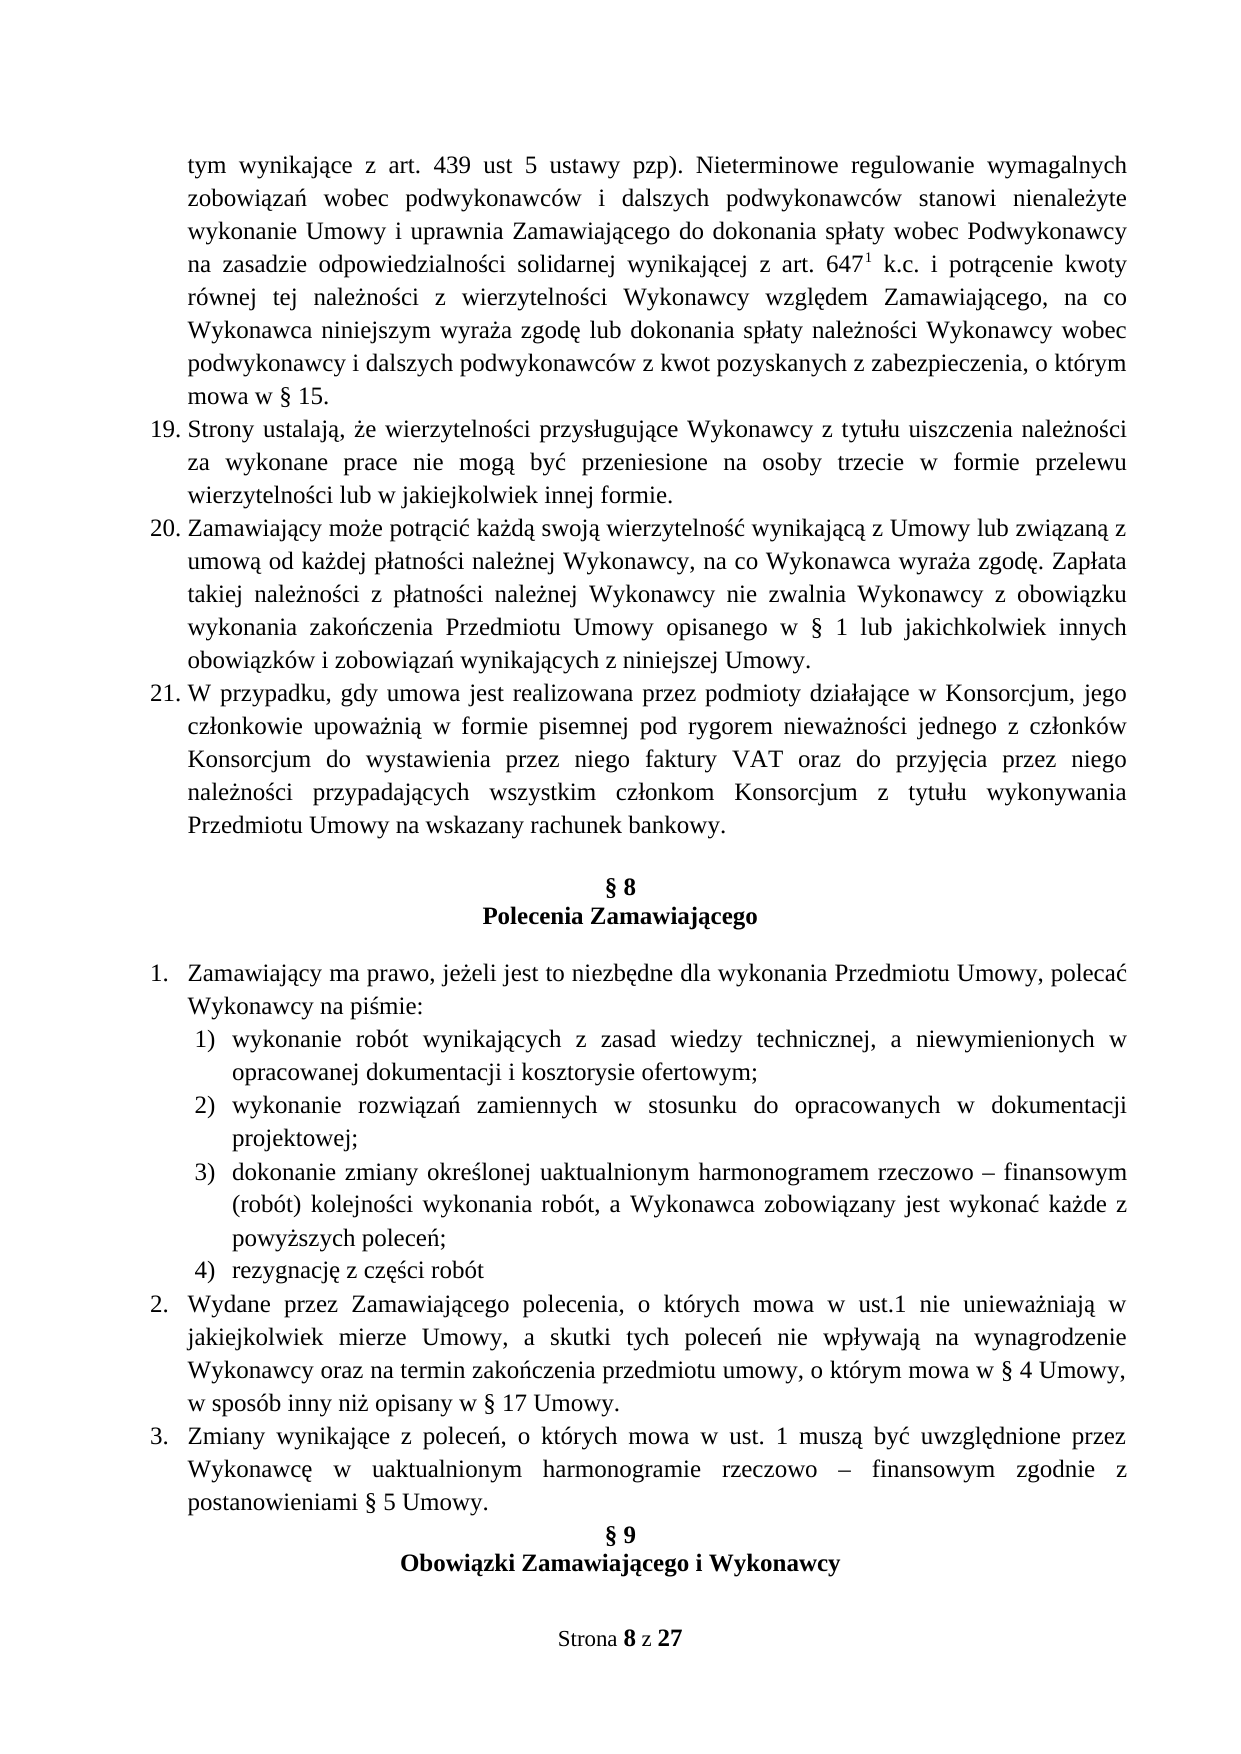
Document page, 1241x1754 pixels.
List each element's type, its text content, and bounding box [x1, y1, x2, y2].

text Polecenia Zamawiającego [112, 901, 1128, 930]
text § 9 [112, 1520, 1128, 1548]
list W przypadku, gdy umowa jest realizowana przez podmioty działające w Konsorcjum, jego członkowie upoważnią w formie pisemnej pod rygorem nieważności jednego z członków Konsorcjum do wystawienia przez niego faktury VAT oraz do przyjęcia przez niego należności przypadających wszystkim członkom Konsorcjum z tytułu wykonywania Przedmiotu Umowy na wskazany rachunek bankowy. [150, 678, 1128, 839]
list Zamawiający może potrącić każdą swoją wierzytelność wynikającą z Umowy lub związaną z umową od każdej płatności należnej Wykonawcy, na co Wykonawca wyraża zgodę. Zapłata takiej należności z płatności należnej Wykonawcy nie zwalnia Wykonawcy z obowiązku wykonania zakończenia Przedmiotu Umowy opisanego w § 1 lub jakichkolwiek innych obowiązków i zobowiązań wynikających z niniejszej Umowy. [150, 513, 1128, 674]
list Zmiany wynikające z poleceń, o których mowa w ust. 1 muszą być uwzględnione przez Wykonawcę w uaktualnionym harmonogramie rzeczowo – finansowym zgodnie z postanowieniami § 5 Umowy. [150, 1421, 1128, 1516]
text § 8 [112, 872, 1128, 901]
list dokonanie zmiany określonej uaktualnionym harmonogramem rzeczowo – finansowym (robót) kolejności wykonania robót, a Wykonawca zobowiązany jest wykonać każde z powyższych poleceń; [194, 1157, 1128, 1251]
list rezygnację z części robót [194, 1256, 1128, 1284]
list wykonanie robót wynikających z zasad wiedzy technicznej, a niewymienionych w opracowanej dokumentacji i kosztorysie ofertowym; [194, 1024, 1128, 1086]
list Wydane przez Zamawiającego polecenia, o których mowa w ust.1 nie unieważniają w jakiejkolwiek mierze Umowy, a skutki tych poleceń nie wpływają na wynagrodzenie Wykonawcy oraz na termin zakończenia przedmiotu umowy, o którym mowa w § 4 Umowy, w sposób inny niż opisany w § 17 Umowy. [150, 1289, 1128, 1416]
text Obowiązki Zamawiającego i Wykonawcy [112, 1548, 1128, 1577]
list Strony ustalają, że wierzytelności przysługujące Wykonawcy z tytułu uiszczenia należności za wykonane prace nie mogą być przeniesione na osoby trzecie w formie przelewu wierzytelności lub w jakiejkolwiek innej formie. [150, 414, 1128, 509]
list Zamawiający ma prawo, jeżeli jest to niezbędne dla wykonania Przedmiotu Umowy, polecać Wykonawcy na piśmie: [150, 958, 1128, 1020]
list wykonanie rozwiązań zamiennych w stosunku do opracowanych w dokumentacji projektowej; [194, 1091, 1128, 1152]
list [150, 150, 1128, 410]
